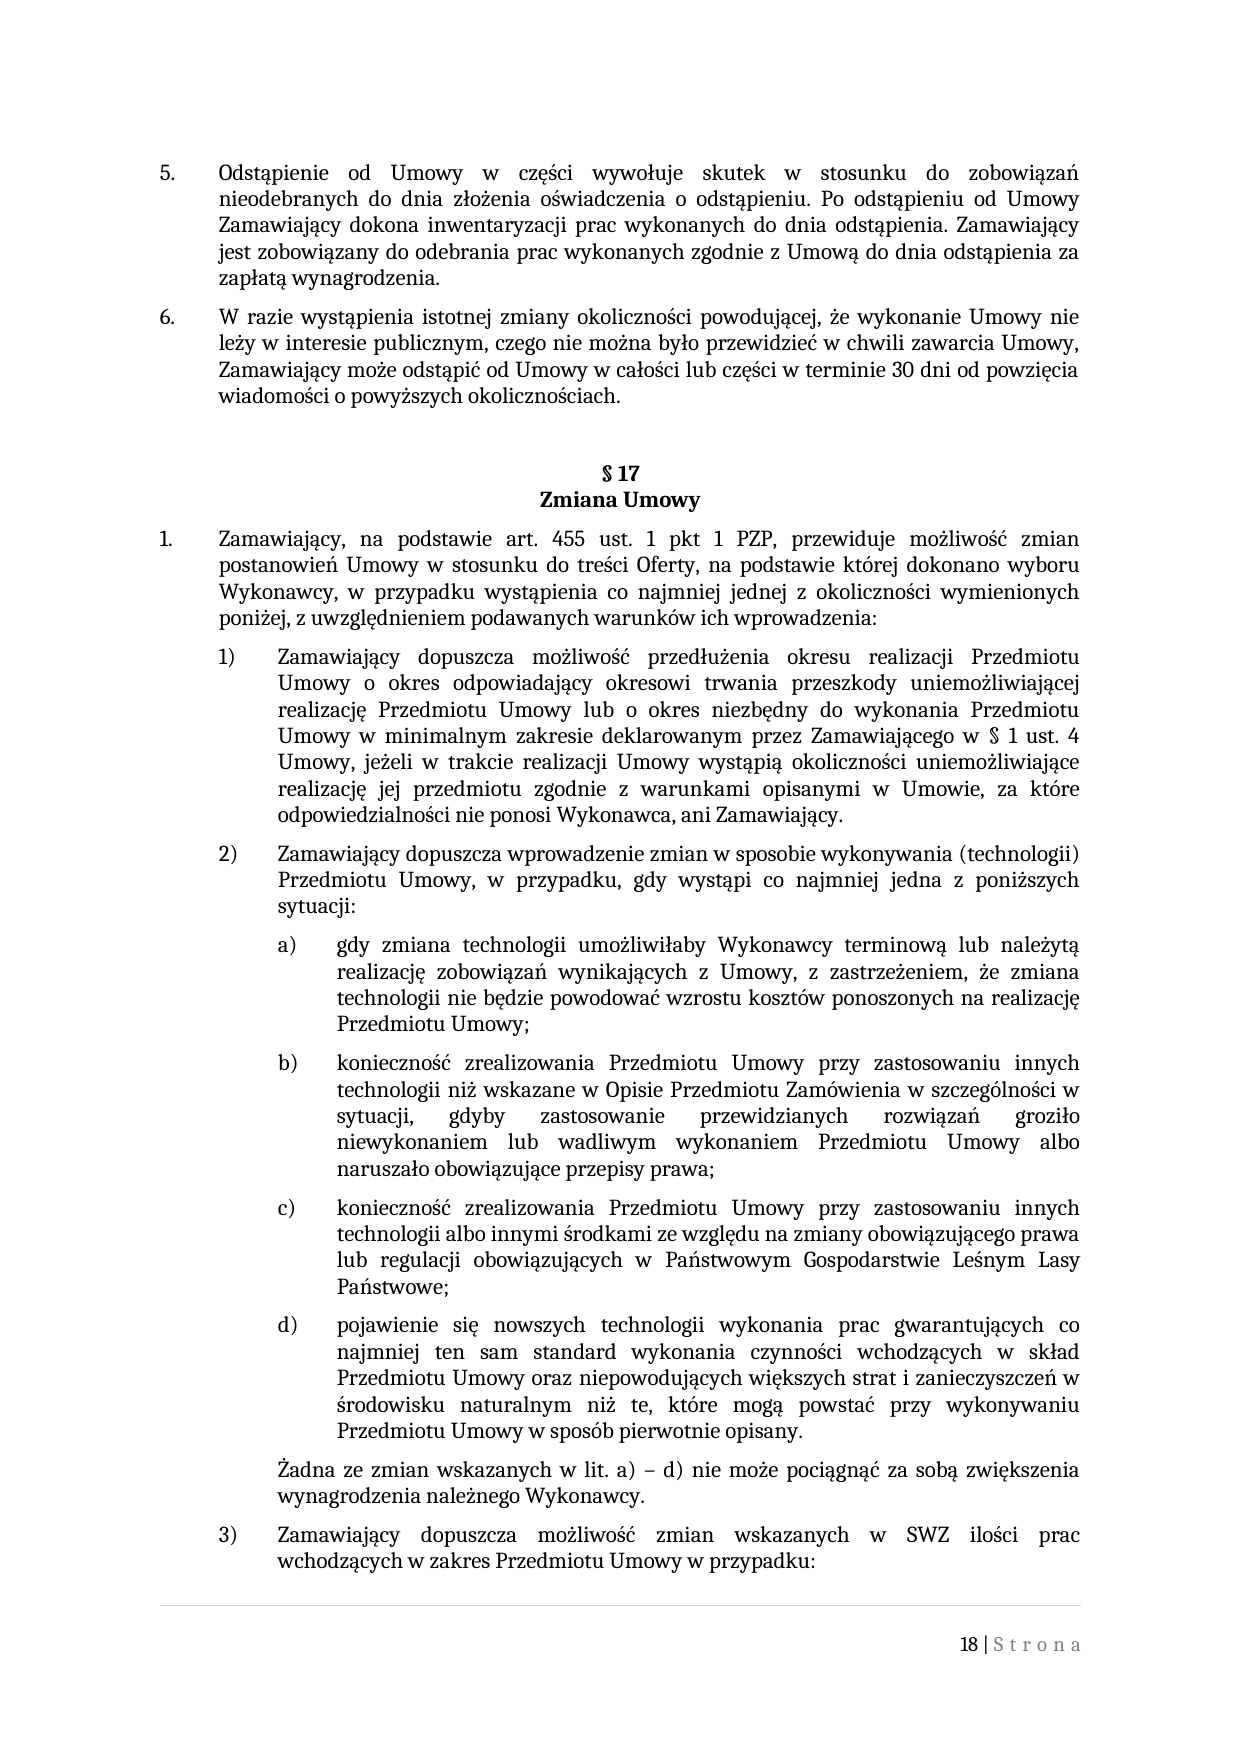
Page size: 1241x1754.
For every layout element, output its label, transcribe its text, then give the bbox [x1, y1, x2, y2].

list konieczność zrealizowania Przedmiotu Umowy przy zastosowaniu innych technologii albo innymi środkami ze względu na zmiany obowiązującego prawa lub regulacji obowiązujących w Państwowym Gospodarstwie Leśnym Lasy Państwowe; [278, 1194, 1081, 1300]
text Żadna ze zmian wskazanych w lit. a) – d) nie może pociągnąć za sobą zwiększenia wynagrodzenia należnego Wykonawcy. [278, 1457, 1081, 1509]
list Zamawiający dopuszcza możliwość przedłużenia okresu realizacji Przedmiotu Umowy o okres odpowiadający okresowi trwania przeszkody uniemożliwiającej realizację Przedmiotu Umowy lub o okres niezbędny do wykonania Przedmiotu Umowy w minimalnym zakresie deklarowanym przez Zamawiającego w § 1 ust. 4 Umowy, jeżeli w trakcie realizacji Umowy wystąpią okoliczności uniemożliwiające realizację jej przedmiotu zgodnie z warunkami opisanymi w Umowie, za które odpowiedzialności nie ponosi Wykonawca, ani Zamawiający. [218, 644, 1081, 828]
text 1. Zamawiający, na podstawie art. 455 ust. 1 pkt 1 PZP, przewiduje możliwość zmian postanowień Umowy w stosunku do treści Oferty, na podstawie której dokonano wyboru Wykonawcy, w przypadku wystąpienia co najmniej jednej z okoliczności wymienionych poniżej, z uwzględnieniem podawanych warunków ich wprowadzenia: [159, 526, 1081, 631]
list konieczność zrealizowania Przedmiotu Umowy przy zastosowaniu innych technologii niż wskazane w Opisie Przedmiotu Zamówienia w szczególności w sytuacji, gdyby zastosowanie przewidzianych rozwiązań groziło niewykonaniem lub wadliwym wykonaniem Przedmiotu Umowy albo naruszało obowiązujące przepisy prawa; [278, 1050, 1081, 1182]
list Odstąpienie od Umowy w części wywołuje skutek w stosunku do zobowiązań nieodebranych do dnia złożenia oświadczenia o odstąpieniu. Po odstąpieniu od Umowy Zamawiający dokona inwentaryzacji prac wykonanych do dnia odstąpienia. Zamawiający jest zobowiązany do odebrania prac wykonanych zgodnie z Umową do dnia odstąpienia za zapłatą wynagrodzenia. [159, 159, 1081, 291]
list Zamawiający dopuszcza możliwość zmian wskazanych w SWZ ilości prac wchodzących w zakres Przedmiotu Umowy w przypadku: [218, 1522, 1081, 1574]
list Zamawiający dopuszcza wprowadzenie zmian w sposobie wykonywania (technologii) Przedmiotu Umowy, w przypadku, gdy wystąpi co najmniej jedna z poniższych sytuacji: [218, 841, 1081, 920]
list W razie wystąpienia istotnej zmiany okoliczności powodującej, że wykonanie Umowy nie leży w interesie publicznym, czego nie można było przewidzieć w chwili zawarcia Umowy, Zamawiający może odstąpić od Umowy w całości lub części w terminie 30 dni od powzięcia wiadomości o powyższych okolicznościach. [159, 304, 1081, 409]
list gdy zmiana technologii umożliwiłaby Wykonawcy terminową lub należytą realizację zobowiązań wynikających z Umowy, z zastrzeżeniem, że zmiana technologii nie będzie powodować wzrostu kosztów ponoszonych na realizację Przedmiotu Umowy; [278, 932, 1081, 1038]
list pojawienie się nowszych technologii wykonania prac gwarantujących co najmniej ten sam standard wykonania czynności wchodzących w skład Przedmiotu Umowy oraz niepowodujących większych strat i zanieczyszczeń w środowisku naturalnym niż te, które mogą powstać przy wykonywaniu Przedmiotu Umowy w sposób pierwotnie opisany. [278, 1312, 1081, 1444]
text § 17 Zmiana Umowy [159, 461, 1081, 513]
